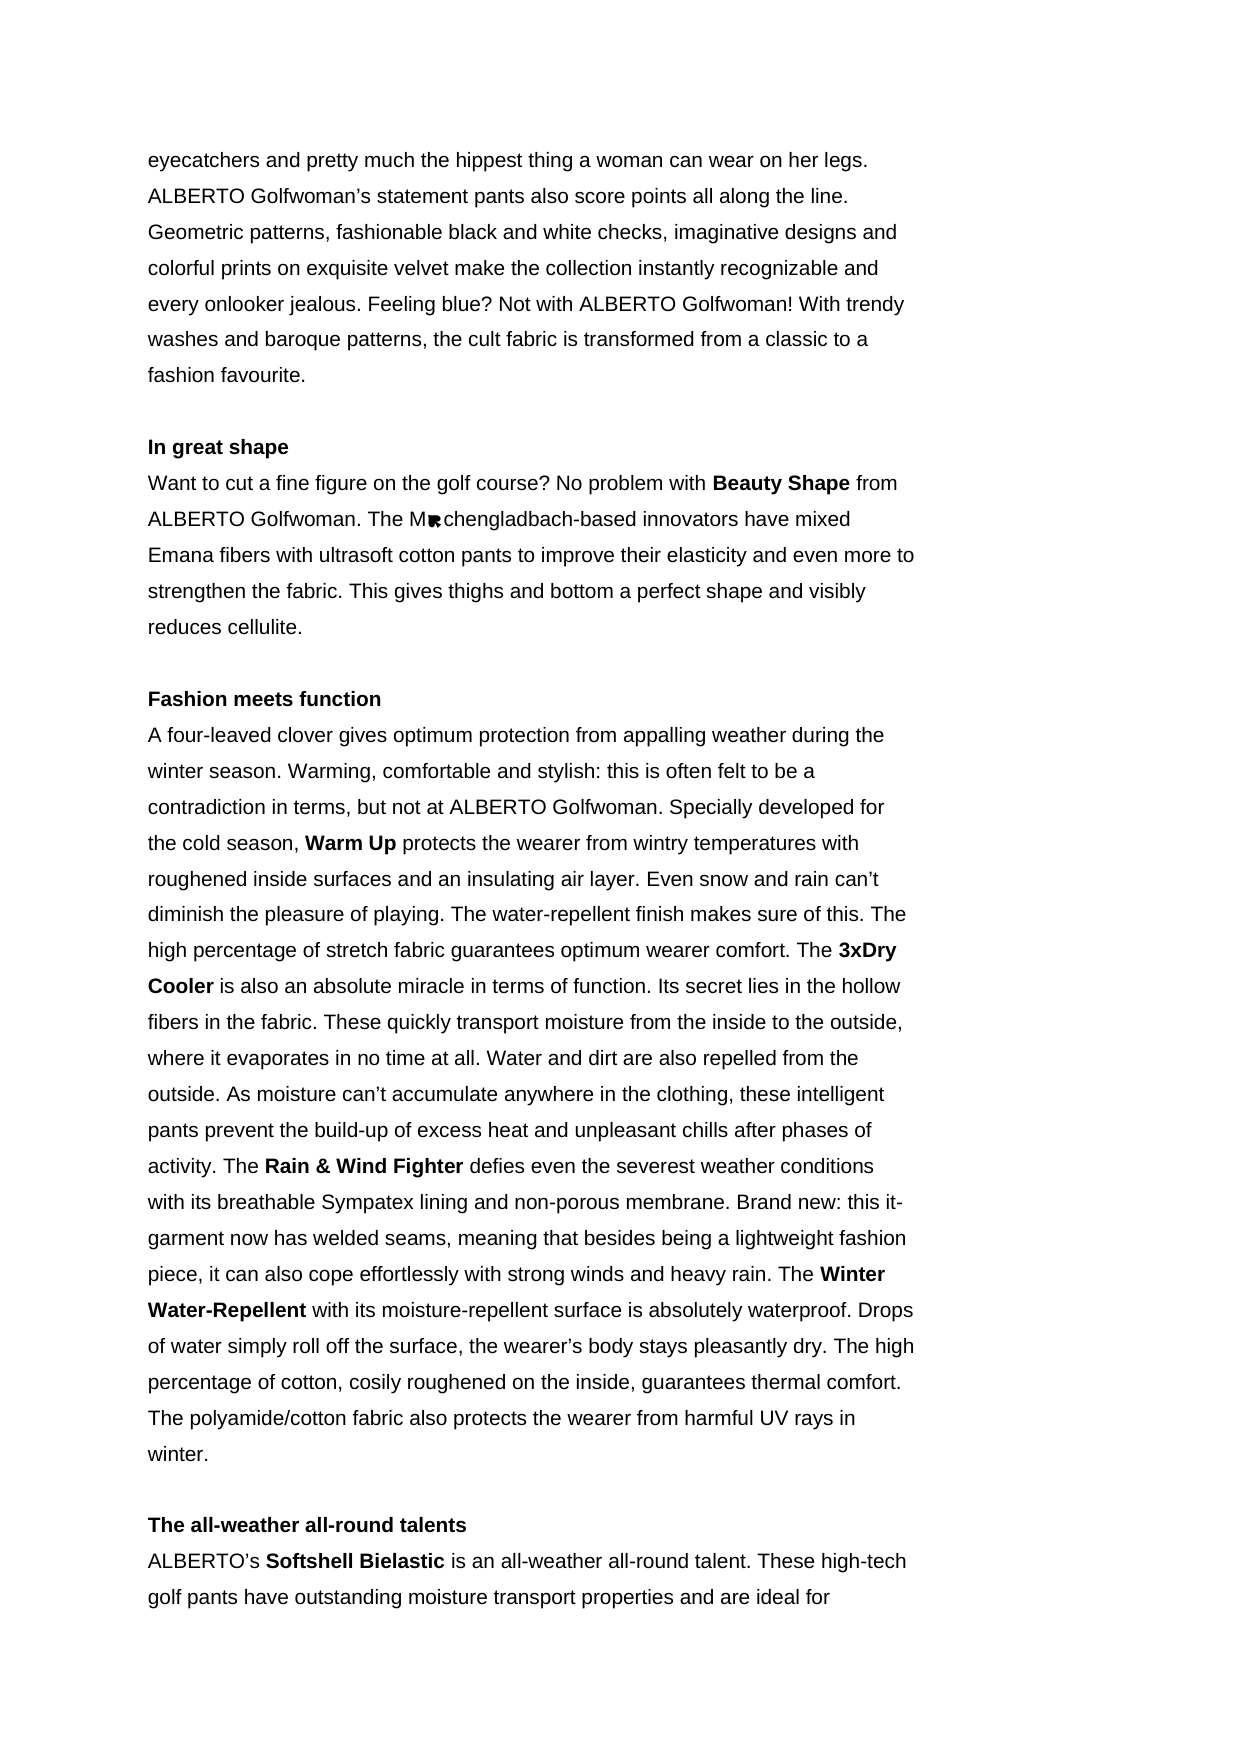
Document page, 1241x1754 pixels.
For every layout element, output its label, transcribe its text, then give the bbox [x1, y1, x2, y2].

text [148, 148, 915, 387]
text A four-leaved clover gives optimum protection from appalling weather during the winter season. Warming, comfortable and stylish: this is often felt to be a contradiction in terms, but not at ALBERTO Golfwoman. Specially developed for the cold season, Warm Up protects the wearer from wintry temperatures with roughened inside surfaces and an insulating air layer. Even snow and rain can’t diminish the pleasure of playing. The water-repellent finish makes sure of this. The high percentage of stretch fabric guarantees optimum wearer comfort. The 3xDry Cooler is also an absolute miracle in terms of function. Its secret lies in the hollow fibers in the fabric. These quickly transport moisture from the inside to the outside, where it evaporates in no time at all. Water and dirt are also repelled from the outside. As moisture can’t accumulate anywhere in the clothing, these intelligent pants prevent the build-up of excess heat and unpleasant chills after phases of activity. The Rain & Wind Fighter defies even the severest weather conditions with its breathable Sympatex lining and non-porous membrane. Brand new: this it-garment now has welded seams, meaning that besides being a lightweight fashion piece, it can also cope effortlessly with strong winds and heavy rain. The Winter Water-Repellent with its moisture-repellent surface is absolutely waterproof. Drops of water simply roll off the surface, the wearer’s body stays pleasantly dry. The high percentage of cotton, cosily roughened on the inside, guarantees thermal comfort. The polyamide/cotton fabric also protects the wearer from harmful UV rays in winter. [148, 723, 915, 1465]
text The all-weather all-round talents [148, 1513, 915, 1537]
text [148, 1549, 915, 1609]
text Want to cut a fine figure on the golf course? No problem with Beauty Shape from ALBERTO Golfwoman. The Mchengladbach-based innovators have mixed Emana fibers with ultrasoft cotton pants to improve their elasticity and even more to strengthen the fabric. This gives thighs and bottom a perfect shape and visibly reduces cellulite. [148, 471, 915, 639]
text Fashion meets function [148, 687, 915, 711]
text In great shape [148, 435, 915, 459]
